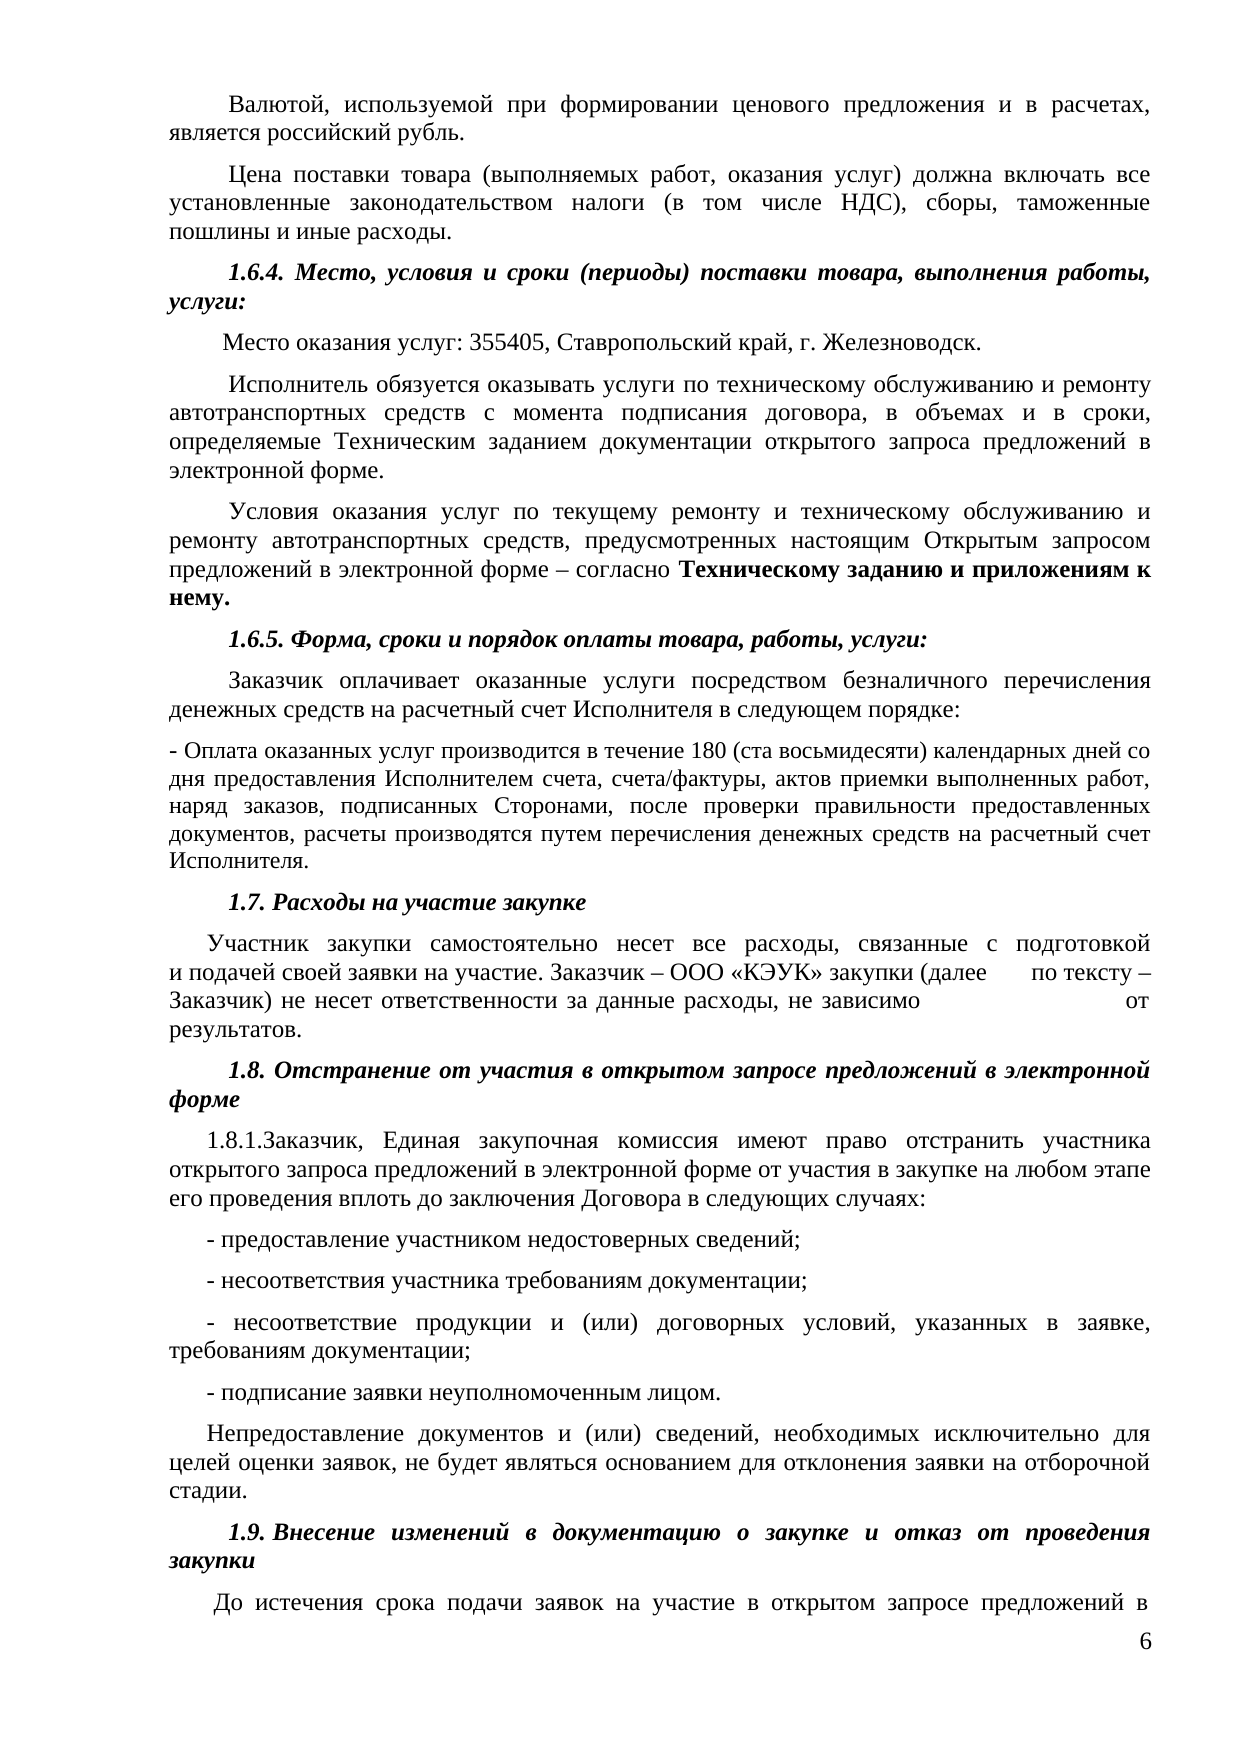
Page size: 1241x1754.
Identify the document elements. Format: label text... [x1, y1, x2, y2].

text 1.8.1.Заказчик, Единая закупочная комиссия имеют право отстранить участника открытого запроса предложений в электронной форме от участия в закупке на любом этапе его проведения вплоть до заключения Договора в следующих случаях: [169, 1125, 1152, 1212]
text - Оплата оказанных услуг производится в течение 180 (ста восьмидесяти) календарных дней со дня предоставления Исполнителем счета, счета/фактуры, актов приемки выполненных работ, наряд заказов, подписанных Сторонами, после проверки правильности предоставленных документов, расчеты производятся путем перечисления денежных средств на расчетный счет Исполнителя. [169, 735, 1152, 874]
text 1.7. Расходы на участие закупке [169, 887, 1152, 915]
text 1.6.4. Место, условия и сроки (периоды) поставки товара, выполнения работы, услуги: [169, 257, 1152, 315]
text - несоответствия участника требованиям документации; [169, 1265, 1152, 1294]
text - предоставление участником недостоверных сведений; [169, 1224, 1152, 1253]
text 1.8. Отстранение от участия в открытом запросе предложений в электронной форме [169, 1055, 1152, 1113]
text Цена поставки товара (выполняемых работ, оказания услуг) должна включать все установленные законодательством налоги (в том числе НДС), сборы, таможенные пошлины и иные расходы. [169, 159, 1152, 245]
list Внесение изменений в документацию о закупке и отказ от проведения закупки [169, 1517, 1152, 1574]
text 1.6.5. Форма, сроки и порядок оплаты товара, работы, услуги: [169, 624, 1152, 652]
text Заказчик оплачивает оказанные услуги посредством безналичного перечисления денежных средств на расчетный счет Исполнителя в следующем порядке: [169, 665, 1152, 722]
text Исполнитель обязуется оказывать услуги по техническому обслуживанию и ремонту автотранспортных средств с момента подписания договора, в объемах и в сроки, определяемые Техническим заданием документации открытого запроса предложений в электронной форме. [169, 369, 1152, 484]
text - несоответствие продукции и (или) договорных условий, указанных в заявке, требованиям документации; [169, 1307, 1152, 1364]
text Участник закупки самостоятельно несет все расходы, связанные с подготовкой и подачей своей заявки на участие. Заказчик – ООО «КЭУК» закупки (далее по тексту – Заказчик) не несет ответственности за данные расходы, не зависимо от результатов. [169, 928, 1152, 1043]
text Валютой, используемой при формировании ценового предложения и в расчетах, является российский рубль. [169, 89, 1152, 146]
text Условия оказания услуг по текущему ремонту и техническому обслуживанию и ремонту автотранспортных средств, предусмотренных настоящим Открытым запросом предложений в электронной форме – согласно Техническому заданию и приложениям к нему. [169, 496, 1152, 611]
text - подписание заявки неуполномоченным лицом. [169, 1377, 1152, 1405]
text Место оказания услуг: 355405, Ставропольский край, г. Железноводск. [163, 327, 1152, 356]
text Непредоставление документов и (или) сведений, необходимых исключительно для целей оценки заявок, не будет являться основанием для отклонения заявки на отборочной стадии. [169, 1418, 1152, 1504]
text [169, 1587, 1149, 1615]
